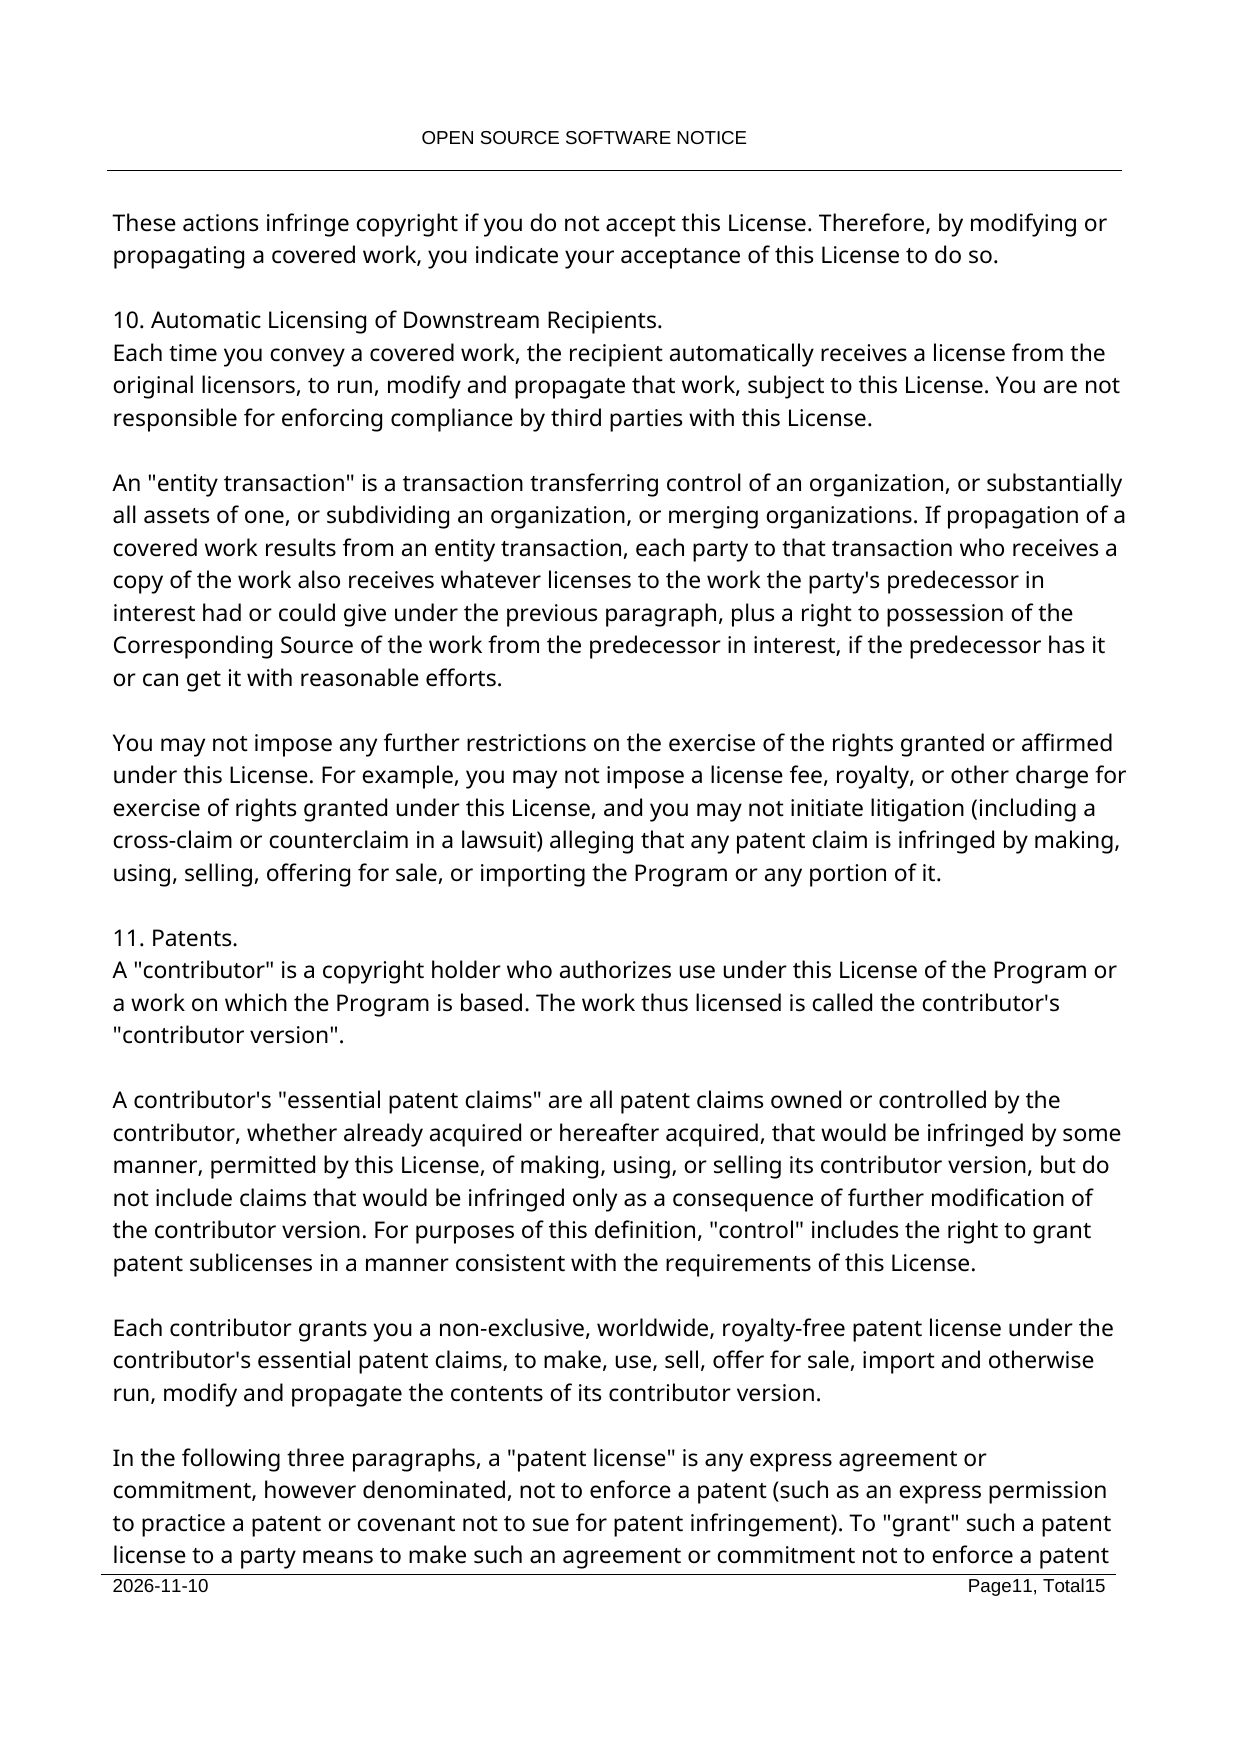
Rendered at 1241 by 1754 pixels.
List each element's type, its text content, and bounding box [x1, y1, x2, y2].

text A contributor's "essential patent claims" are all patent claims owned or controlled by the contributor, whether already acquired or hereafter acquired, that would be infringed by some manner, permitted by this License, of making, using, or selling its contributor version, but do not include claims that would be infringed only as a consequence of further modification of the contributor version. For purposes of this definition, "control" includes the right to grant patent sublicenses in a manner consistent with the requirements of this License. [112, 1084, 1128, 1279]
text 11. Patents. [112, 921, 1128, 954]
text An "entity transaction" is a transaction transferring control of an organization, or substantially all assets of one, or subdividing an organization, or merging organizations. If propagation of a covered work results from an entity transaction, each party to that transaction who receives a copy of the work also receives whatever licenses to the work the party's predecessor in interest had or could give under the previous paragraph, plus a right to possession of the Corresponding Source of the work from the predecessor in interest, if the predecessor has it or can get it with reasonable efforts. [112, 466, 1128, 694]
text Each time you convey a covered work, the recipient automatically receives a license from the original licensors, to run, modify and propagate that work, subject to this License. You are not responsible for enforcing compliance by third parties with this License. [112, 336, 1128, 434]
text Each contributor grants you a non-exclusive, worldwide, royalty-free patent license under the contributor's essential patent claims, to make, use, sell, offer for sale, import and otherwise run, modify and propagate the contents of its contributor version. [112, 1311, 1128, 1409]
text You may not impose any further restrictions on the exercise of the rights granted or affirmed under this License. For example, you may not impose a license fee, royalty, or other charge for exercise of rights granted under this License, and you may not initiate litigation (including a cross-claim or counterclaim in a lawsuit) alleging that any patent claim is infringed by making, using, selling, offering for sale, or importing the Program or any portion of it. [112, 726, 1128, 889]
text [112, 206, 1128, 271]
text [112, 1441, 1128, 1571]
text 10. Automatic Licensing of Downstream Recipients. [112, 304, 1128, 336]
text A "contributor" is a copyright holder who authorizes use under this License of the Program or a work on which the Program is based. The work thus licensed is called the contributor's "contributor version". [112, 954, 1128, 1051]
